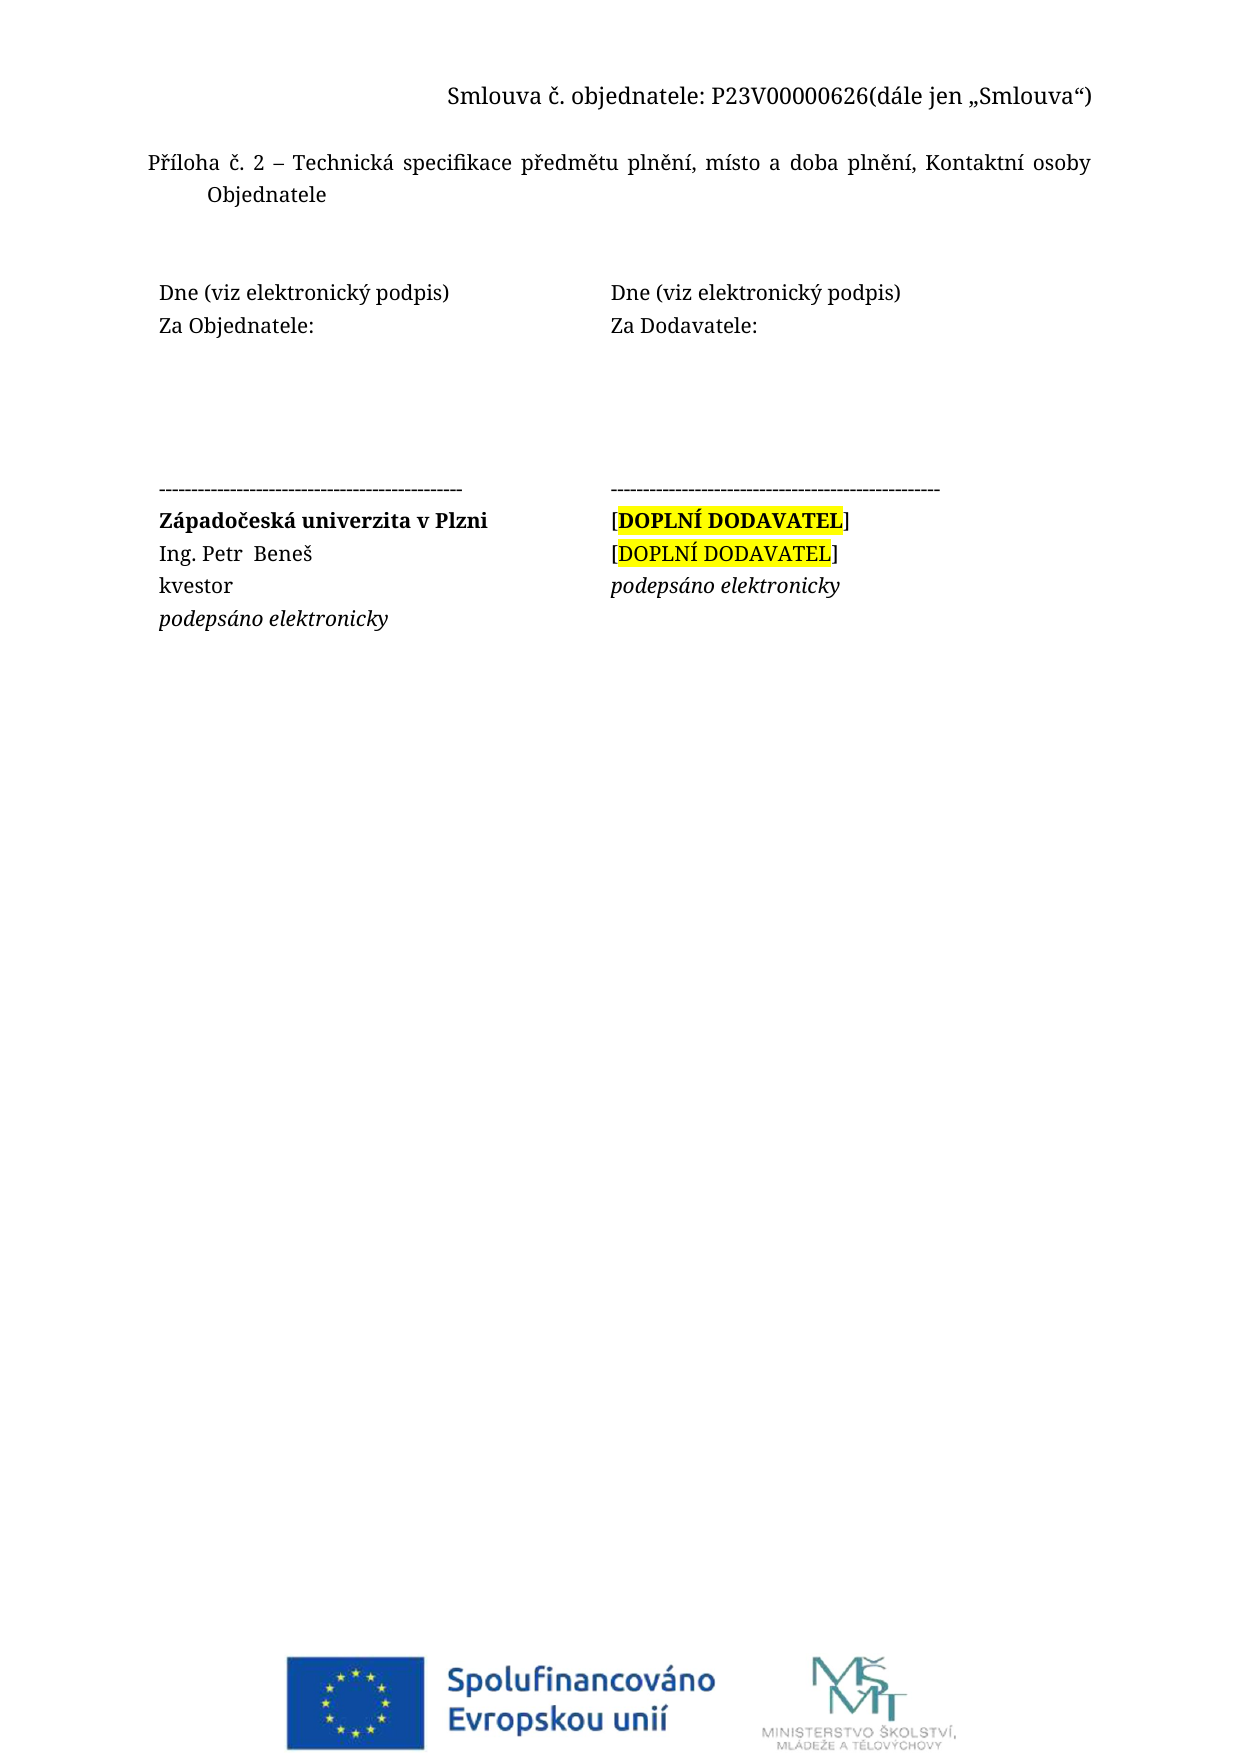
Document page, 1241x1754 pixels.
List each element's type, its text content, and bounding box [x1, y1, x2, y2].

table_header Dne (viz elektronický podpis) Za Objednatele: ----------------------------------------------- Západočeská univerzita v Plzni Ing. Petr Beneš kvestor podepsáno elektronicky [148, 278, 599, 636]
text Příloha č. 2 – Technická specifikace předmětu plnění, místo a doba plnění, Kontaktní osoby Objednatele [148, 148, 1092, 209]
picture [283, 1653, 957, 1754]
table_header Dne (viz elektronický podpis) Za Dodavatele: --------------------------------------------------- [DOPLNÍ DODAVATEL] [DOPLNÍ DODAVATEL] podepsáno elektronicky [599, 278, 1051, 636]
